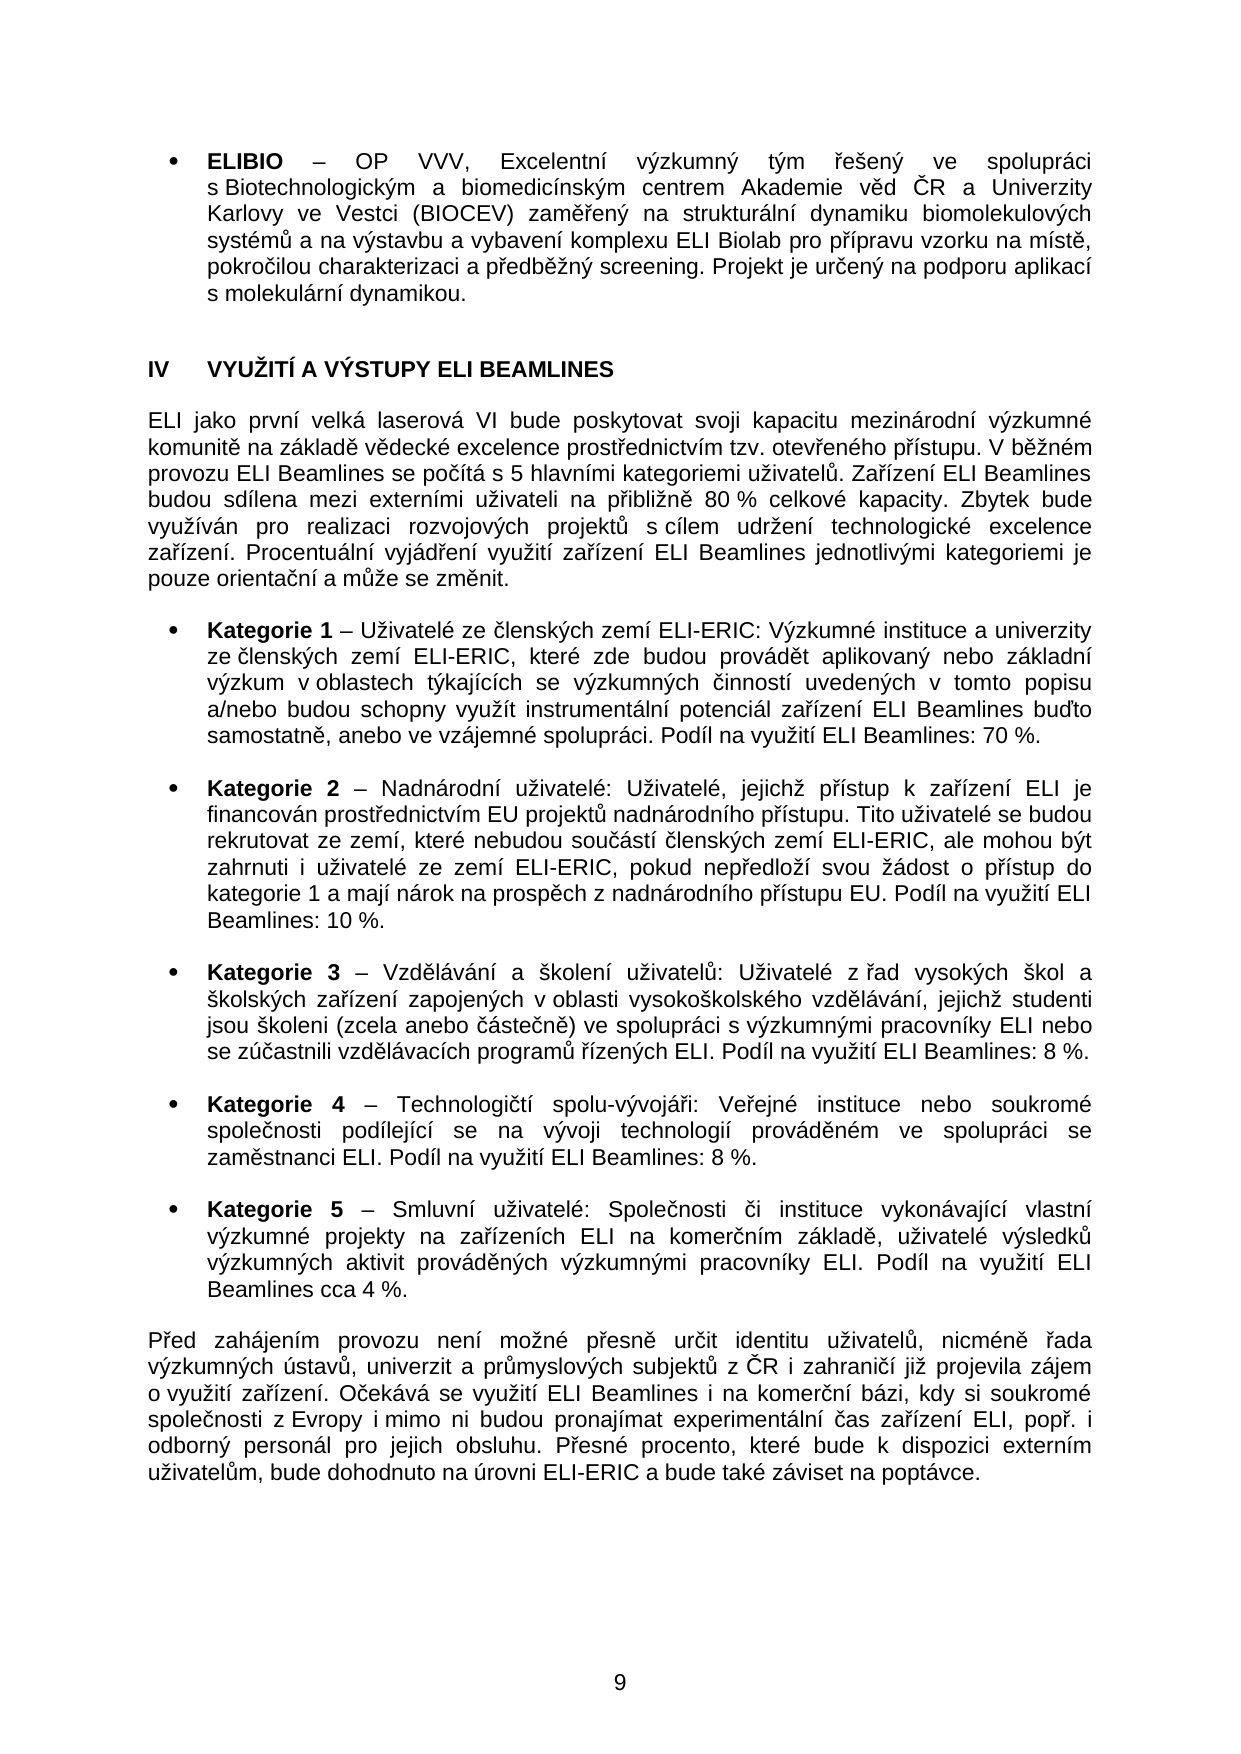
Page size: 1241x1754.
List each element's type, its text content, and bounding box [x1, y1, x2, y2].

text ELI jako první velká laserová VI bude poskytovat svoji kapacitu mezinárodní výzkumné komunitě na základě vědecké excelence prostřednictvím tzv. otevřeného přístupu. V běžném provozu ELI Beamlines se počítá s 5 hlavními kategoriemi uživatelů. Zařízení ELI Beamlines budou sdílena mezi externími uživateli na přibližně 80 % celkové kapacity. Zbytek bude využíván pro realizaci rozvojových projektů s cílem udržení technologické excelence zařízení. Procentuální vyjádření využití zařízení ELI Beamlines jednotlivými kategoriemi je pouze orientační a může se změnit. [148, 407, 1092, 592]
list Kategorie 1 – Uživatelé ze členských zemí ELI-ERIC: Výzkumné instituce a univerzity ze členských zemí ELI-ERIC, které zde budou provádět aplikovaný nebo základní výzkum v oblastech týkajících se výzkumných činností uvedených v tomto popisu a/nebo budou schopny využít instrumentální potenciál zařízení ELI Beamlines buďto samostatně, anebo ve vzájemné spolupráci. Podíl na využití ELI Beamlines: 70 %. [169, 617, 1092, 748]
list Kategorie 4 – Technologičtí spolu-vývojáři: Veřejné instituce nebo soukromé společnosti podílející se na vývoji technologií prováděném ve spolupráci se zaměstnanci ELI. Podíl na využití ELI Beamlines: 8 %. [169, 1091, 1092, 1170]
subtitle Využití a výstupy ELI Beamlines [148, 356, 1092, 382]
list ELIBIO – OP VVV, Excelentní výzkumný tým řešený ve spolupráci s Biotechnologickým a biomedicínským centrem Akademie věd ČR a Univerzity Karlovy ve Vestci (BIOCEV) zaměřený na strukturální dynamiku biomolekulových systémů a na výstavbu a vybavení komplexu ELI Biolab pro přípravu vzorku na místě, pokročilou charakterizaci a předběžný screening. Projekt je určený na podporu aplikací s molekulární dynamikou. [169, 148, 1092, 306]
list Kategorie 3 – Vzdělávání a školení uživatelů: Uživatelé z řad vysokých škol a školských zařízení zapojených v oblasti vysokoškolského vzdělávání, jejichž studenti jsou školeni (zcela anebo částečně) ve spolupráci s výzkumnými pracovníky ELI nebo se zúčastnili vzdělávacích programů řízených ELI. Podíl na využití ELI Beamlines: 8 %. [169, 959, 1092, 1065]
text Před zahájením provozu není možné přesně určit identitu uživatelů, nicméně řada výzkumných ústavů, univerzit a průmyslových subjektů z ČR i zahraničí již projevila zájem o využití zařízení. Očekává se využití ELI Beamlines i na komerční bázi, kdy si soukromé společnosti z Evropy i mimo ni budou pronajímat experimentální čas zařízení ELI, popř. i odborný personál pro jejich obsluhu. Přesné procento, které bude k dispozici externím uživatelům, bude dohodnuto na úrovni ELI-ERIC a bude také záviset na poptávce. [148, 1327, 1092, 1485]
list Kategorie 2 – Nadnárodní uživatelé: Uživatelé, jejichž přístup k zařízení ELI je financován prostřednictvím EU projektů nadnárodního přístupu. Tito uživatelé se budou rekrutovat ze zemí, které nebudou součástí členských zemí ELI-ERIC, ale mohou být zahrnuti i uživatelé ze zemí ELI-ERIC, pokud nepředloží svou žádost o přístup do kategorie 1 a mají nárok na prospěch z nadnárodního přístupu EU. Podíl na využití ELI Beamlines: 10 %. [169, 775, 1092, 933]
list Kategorie 5 – Smluvní uživatelé: Společnosti či instituce vykonávající vlastní výzkumné projekty na zařízeních ELI na komerčním základě, uživatelé výsledků výzkumných aktivit prováděných výzkumnými pracovníky ELI. Podíl na využití ELI Beamlines cca 4 %. [169, 1196, 1092, 1302]
